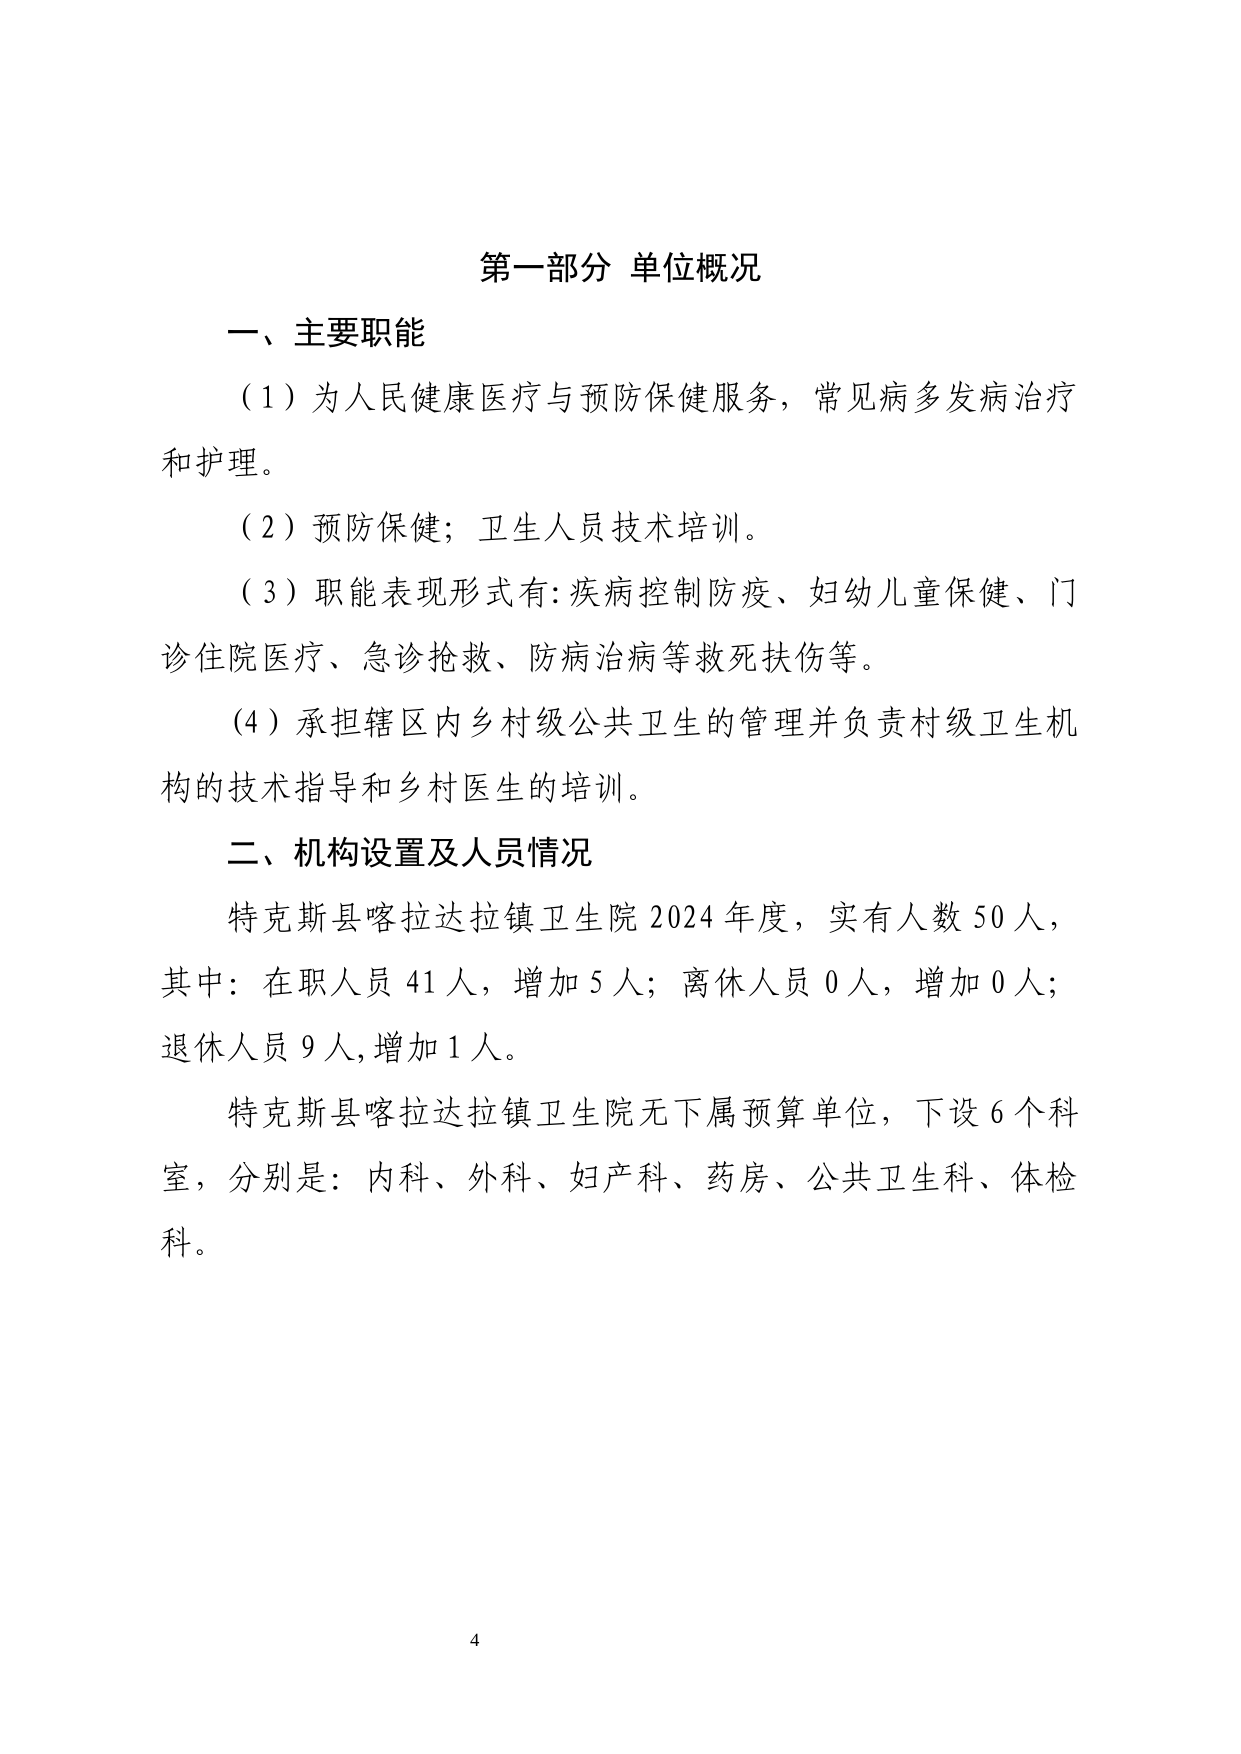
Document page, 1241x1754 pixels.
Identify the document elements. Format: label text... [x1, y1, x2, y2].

text 一、主要职能 [159, 298, 1081, 363]
text (4）承担辖区内乡村级公共卫生的管理并负责村级卫生机构的技术指导和乡村医生的培训。 [159, 688, 1081, 818]
text 特克斯县喀拉达拉镇卫生院无下属预算单位，下设6个科室，分别是：内科、外科、妇产科、药房、公共卫生科、体检科。 [159, 1078, 1081, 1273]
text （2）预防保健；卫生人员技术培训。 [159, 493, 1081, 558]
text 第一部分 单位概况 [159, 233, 1081, 298]
text 二、机构设置及人员情况 [159, 818, 1081, 883]
text （3）职能表现形式有:疾病控制防疫、妇幼儿童保健、门诊住院医疗、急诊抢救、防病治病等救死扶伤等。 [159, 558, 1081, 688]
text （1）为人民健康医疗与预防保健服务，常见病多发病治疗和护理。 [159, 363, 1081, 493]
text 特克斯县喀拉达拉镇卫生院2024年度，实有人数50人，其中：在职人员41人，增加5人；离休人员0人，增加0人；退休人员9人,增加1人。 [159, 883, 1081, 1078]
